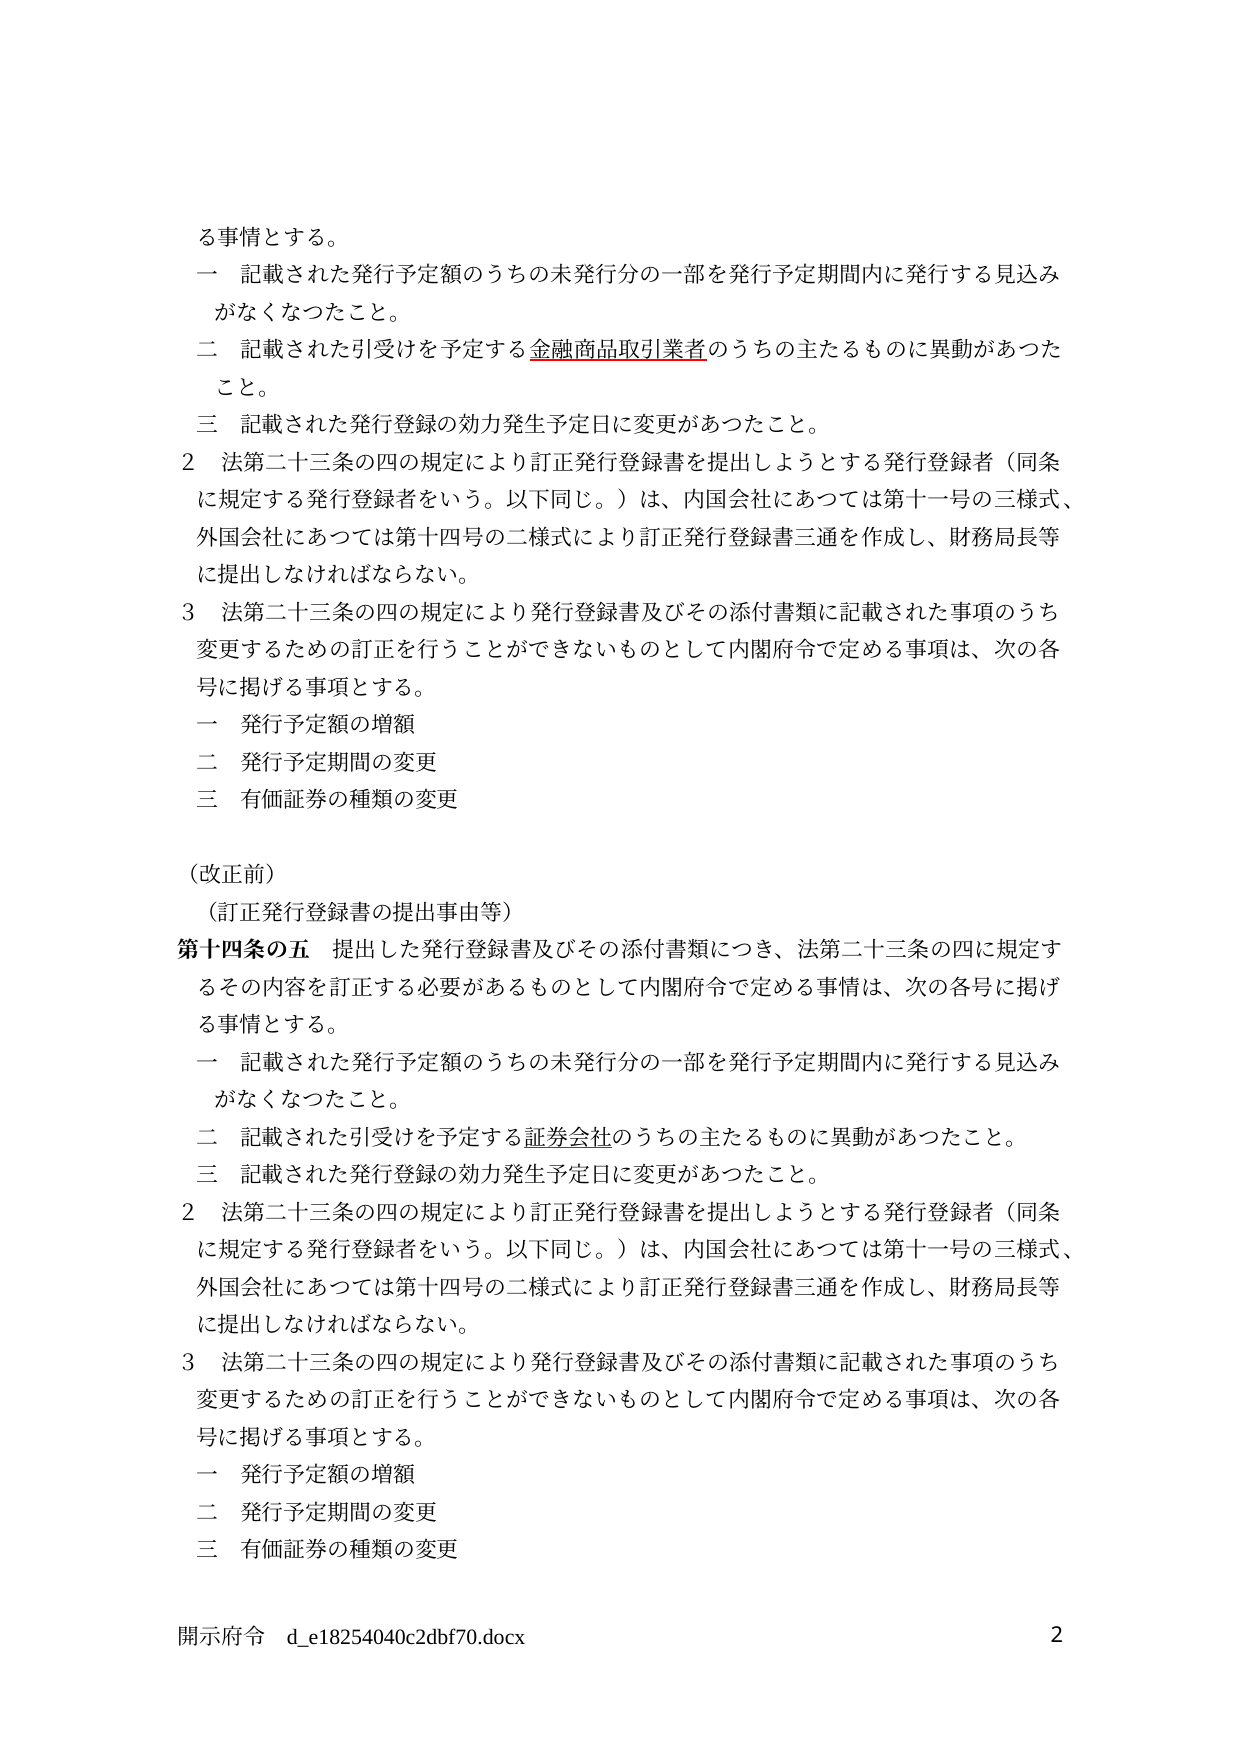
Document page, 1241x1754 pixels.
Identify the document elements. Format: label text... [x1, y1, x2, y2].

text ３ 法第二十三条の四の規定により発行登録書及びその添付書類に記載された事項のうち変更するための訂正を行うことができないものとして内閣府令で定める事項は、次の各号に掲げる事項とする。 [177, 1342, 1063, 1454]
text ２ 法第二十三条の四の規定により訂正発行登録書を提出しようとする発行登録者（同条に規定する発行登録者をいう。以下同じ。）は、内国会社にあつては第十一号の三様式、外国会社にあつては第十四号の二様式により訂正発行登録書三通を作成し、財務局長等に提出しなければならない。 [177, 1192, 1063, 1342]
text （訂正発行登録書の提出事由等） [196, 892, 1063, 929]
text 二 発行予定期間の変更 [196, 1492, 1063, 1529]
text 二 記載された引受けを予定する金融商品取引業者のうちの主たるものに異動があつたこと。 [196, 329, 1063, 404]
text 二 記載された引受けを予定する証券会社のうちの主たるものに異動があつたこと。 [196, 1117, 1063, 1154]
text 三 有価証券の種類の変更 [196, 1529, 1063, 1567]
text 一 記載された発行予定額のうちの未発行分の一部を発行予定期間内に発行する見込みがなくなつたこと。 [196, 254, 1063, 329]
text （改正前） [177, 854, 1063, 892]
text 三 記載された発行登録の効力発生予定日に変更があつたこと。 [196, 404, 1063, 442]
text ２ 法第二十三条の四の規定により訂正発行登録書を提出しようとする発行登録者（同条に規定する発行登録者をいう。以下同じ。）は、内国会社にあつては第十一号の三様式、外国会社にあつては第十四号の二様式により訂正発行登録書三通を作成し、財務局長等に提出しなければならない。 [177, 442, 1063, 592]
text ３ 法第二十三条の四の規定により発行登録書及びその添付書類に記載された事項のうち変更するための訂正を行うことができないものとして内閣府令で定める事項は、次の各号に掲げる事項とする。 [177, 592, 1063, 704]
text 一 発行予定額の増額 [196, 704, 1063, 742]
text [177, 217, 1063, 254]
text 三 記載された発行登録の効力発生予定日に変更があつたこと。 [196, 1154, 1063, 1192]
text 一 発行予定額の増額 [196, 1454, 1063, 1492]
text 第十四条の五 提出した発行登録書及びその添付書類につき、法第二十三条の四に規定するその内容を訂正する必要があるものとして内閣府令で定める事情は、次の各号に掲げる事情とする。 [177, 929, 1063, 1042]
text 一 記載された発行予定額のうちの未発行分の一部を発行予定期間内に発行する見込みがなくなつたこと。 [196, 1042, 1063, 1117]
text 三 有価証券の種類の変更 [196, 779, 1063, 817]
text 二 発行予定期間の変更 [196, 742, 1063, 779]
